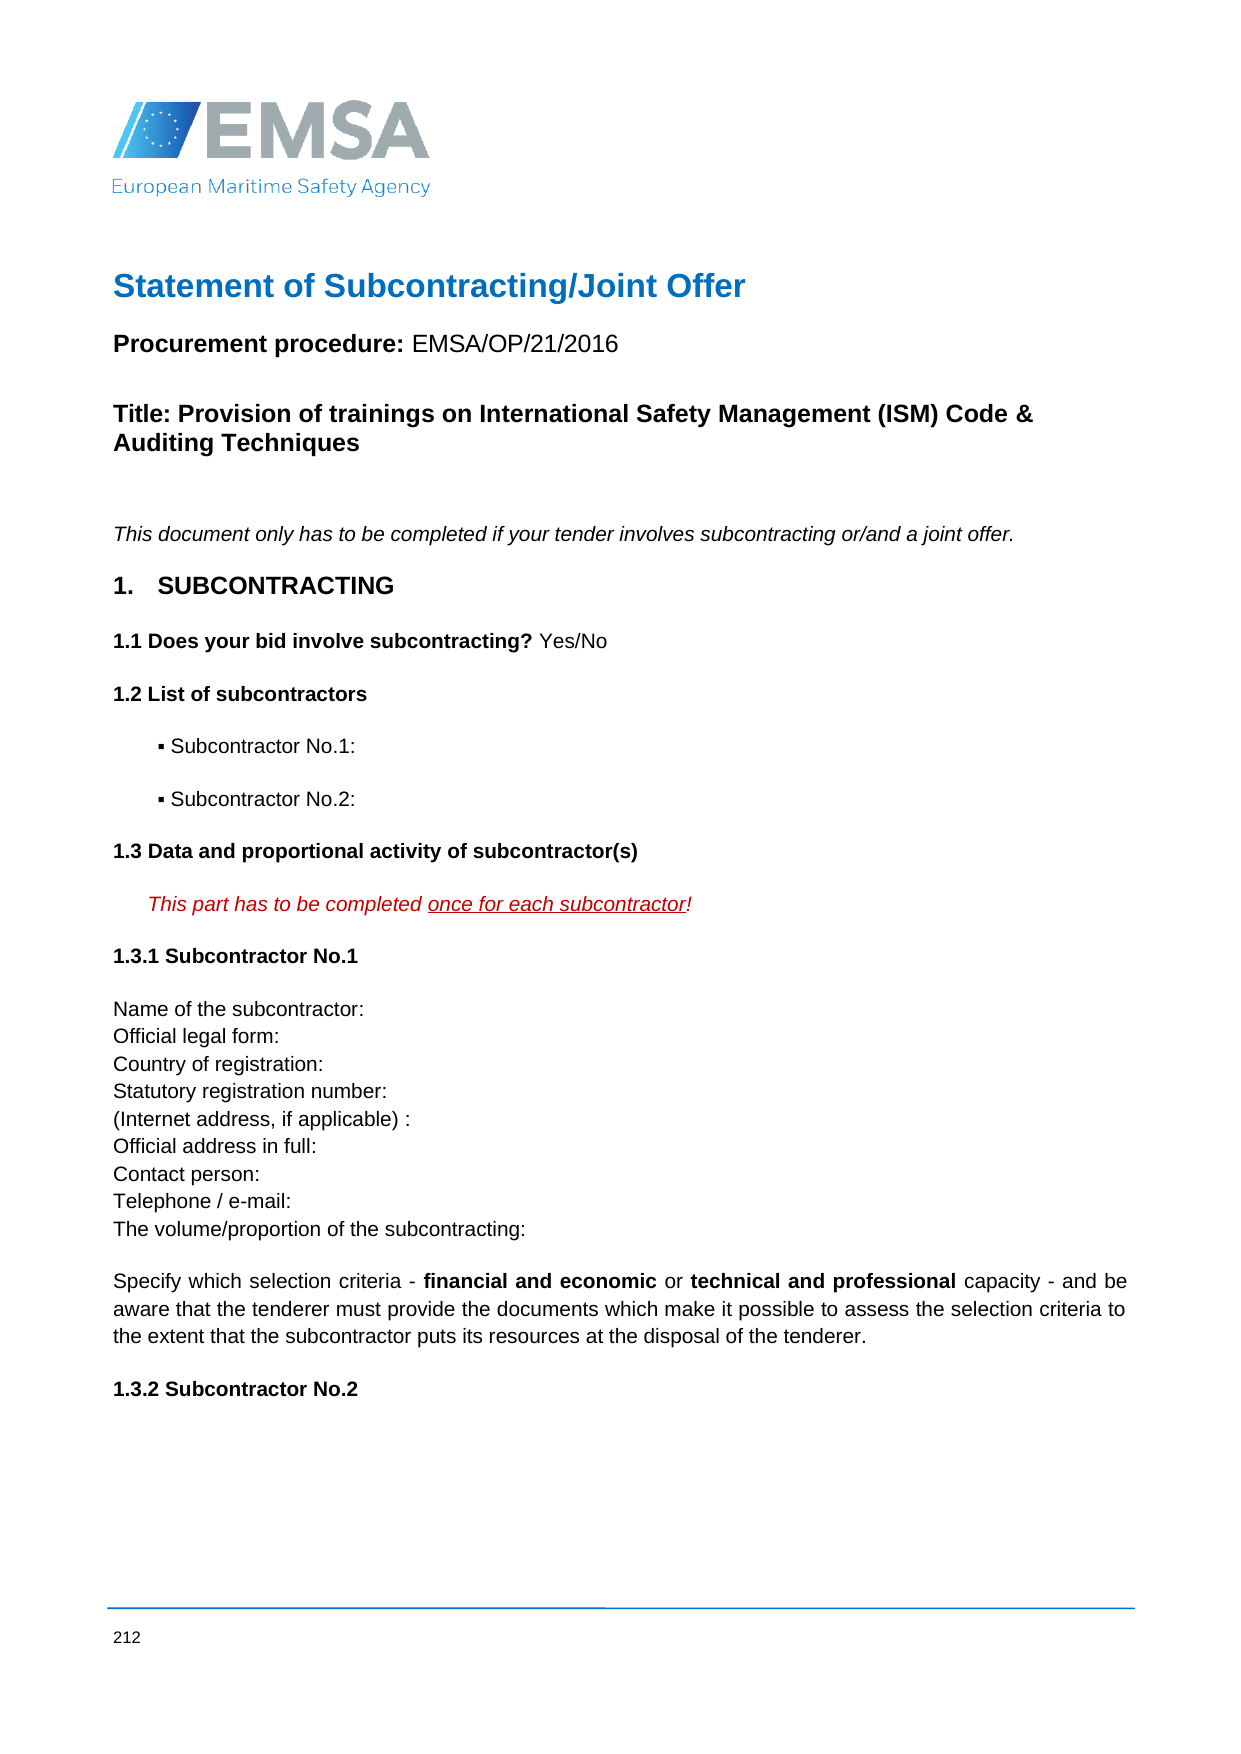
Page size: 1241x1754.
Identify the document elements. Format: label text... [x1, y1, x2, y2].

text This part has to be completed once for each subcontractor! [113, 891, 1127, 915]
list SUBCONTRACTING [113, 571, 1127, 600]
text This document only has to be completed if your tender involves subcontracting or/and a joint offer. [113, 522, 1127, 546]
text 1.3.2 Subcontractor No.2 [113, 1376, 1127, 1400]
text 1.1 Does your bid involve subcontracting? Yes/No [113, 629, 1127, 653]
text 1.3.1 Subcontractor No.1 [113, 944, 1127, 968]
text Procurement procedure: EMSA/OP/21/2016 [113, 329, 1127, 358]
text Statement of Subcontracting/Joint Offer [113, 266, 1127, 304]
text 1.3 Data and proportional activity of subcontractor(s) [113, 839, 1127, 863]
text Name of the subcontractor: Official legal form: Country of registration: Statutory registration number: (Internet address, if applicable) : Official address in full: Contact person: Telephone / e-mail: The volume/proportion of the subcontracting: [113, 996, 1127, 1240]
text ▪ Subcontractor No.1: [157, 734, 1127, 758]
text ▪ Subcontractor No.2: [157, 786, 1127, 810]
text 1.2 List of subcontractors [113, 681, 1127, 705]
text Title: Provision of trainings on International Safety Management (ISM) Code & Auditing Techniques [113, 399, 1098, 457]
picture [112, 100, 430, 197]
text Specify which selection criteria - financial and economic or technical and professional capacity - and be aware that the tenderer must provide the documents which make it possible to assess the selection criteria to the extent that the subcontractor puts its resources at the disposal of the tenderer. [113, 1269, 1127, 1348]
